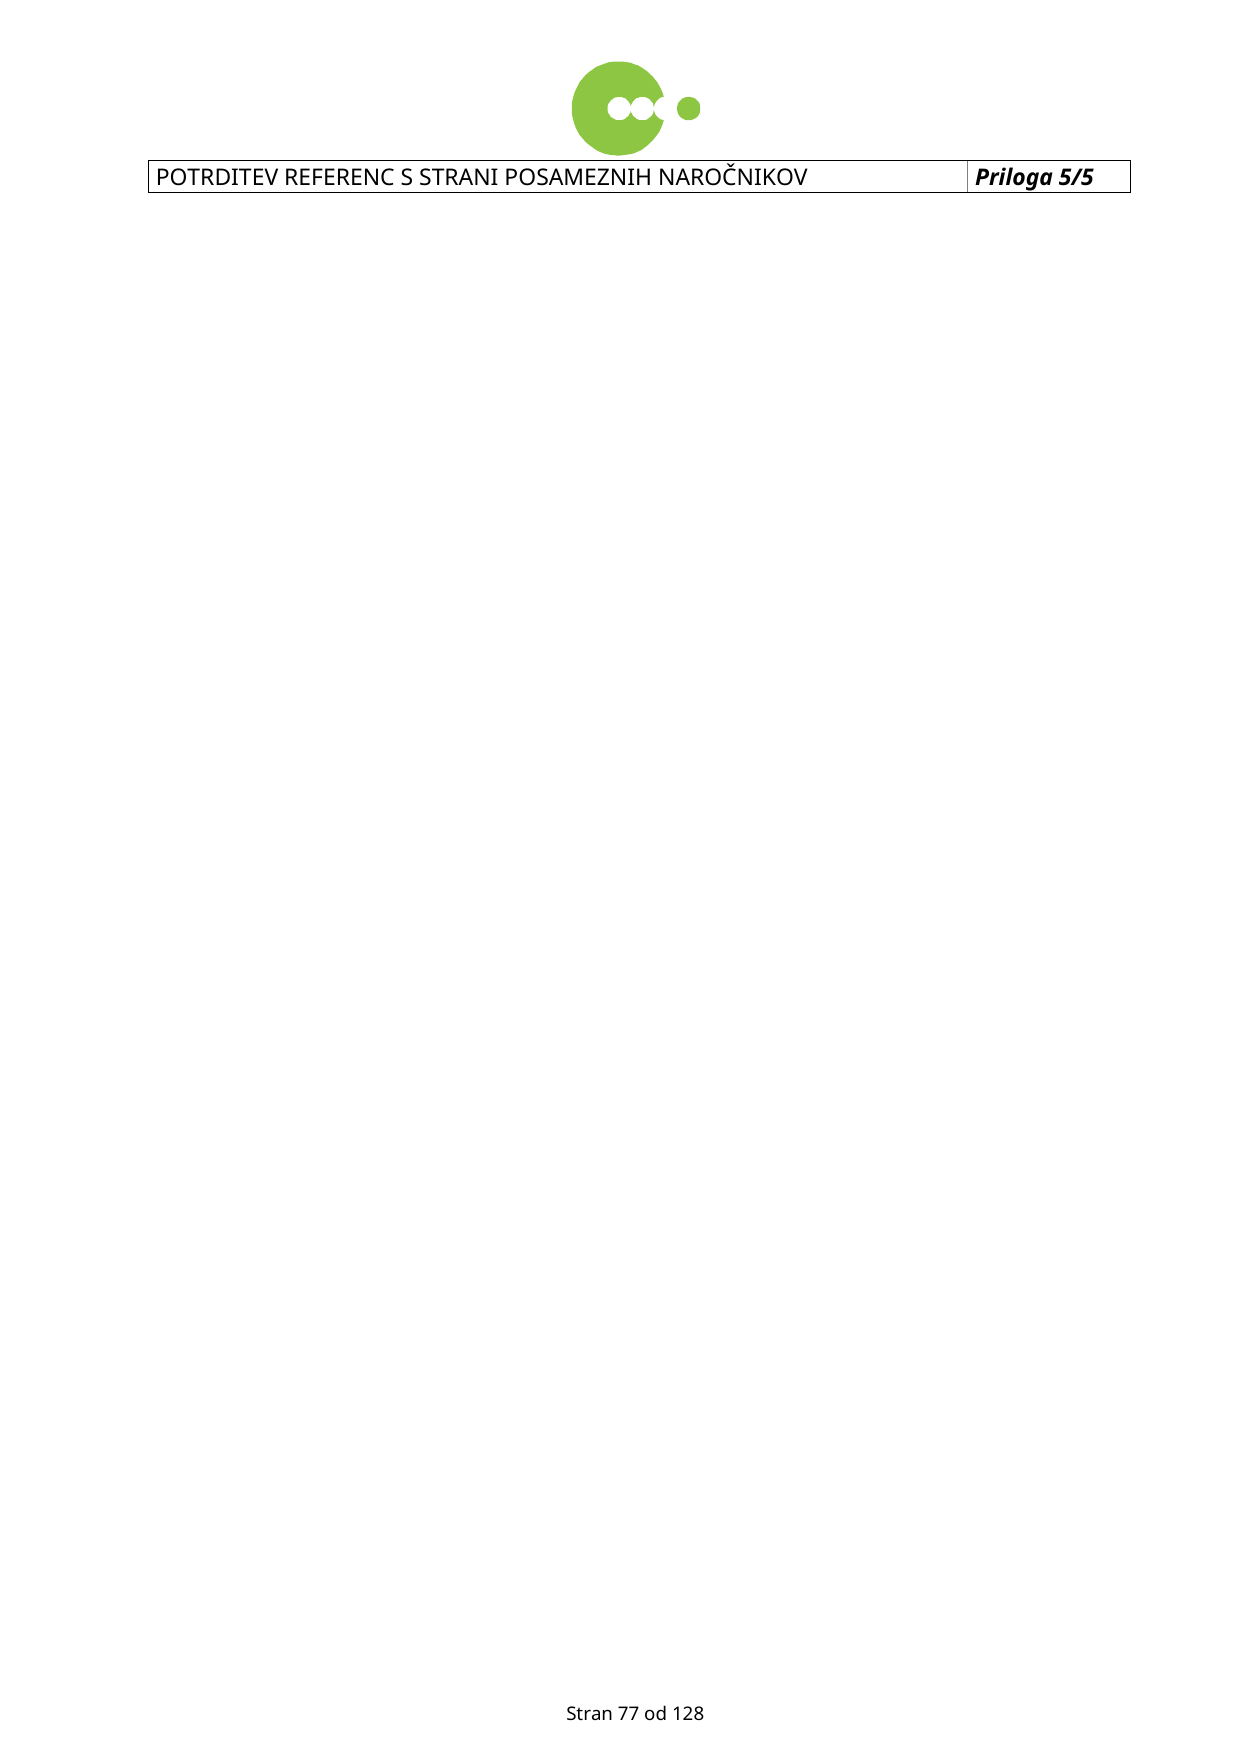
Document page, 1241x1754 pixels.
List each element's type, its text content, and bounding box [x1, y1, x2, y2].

table_header POTRDITEV REFERENC S STRANI POSAMEZNIH NAROČNIKOV [149, 161, 967, 192]
table_header Priloga 5/5 [968, 161, 1130, 192]
